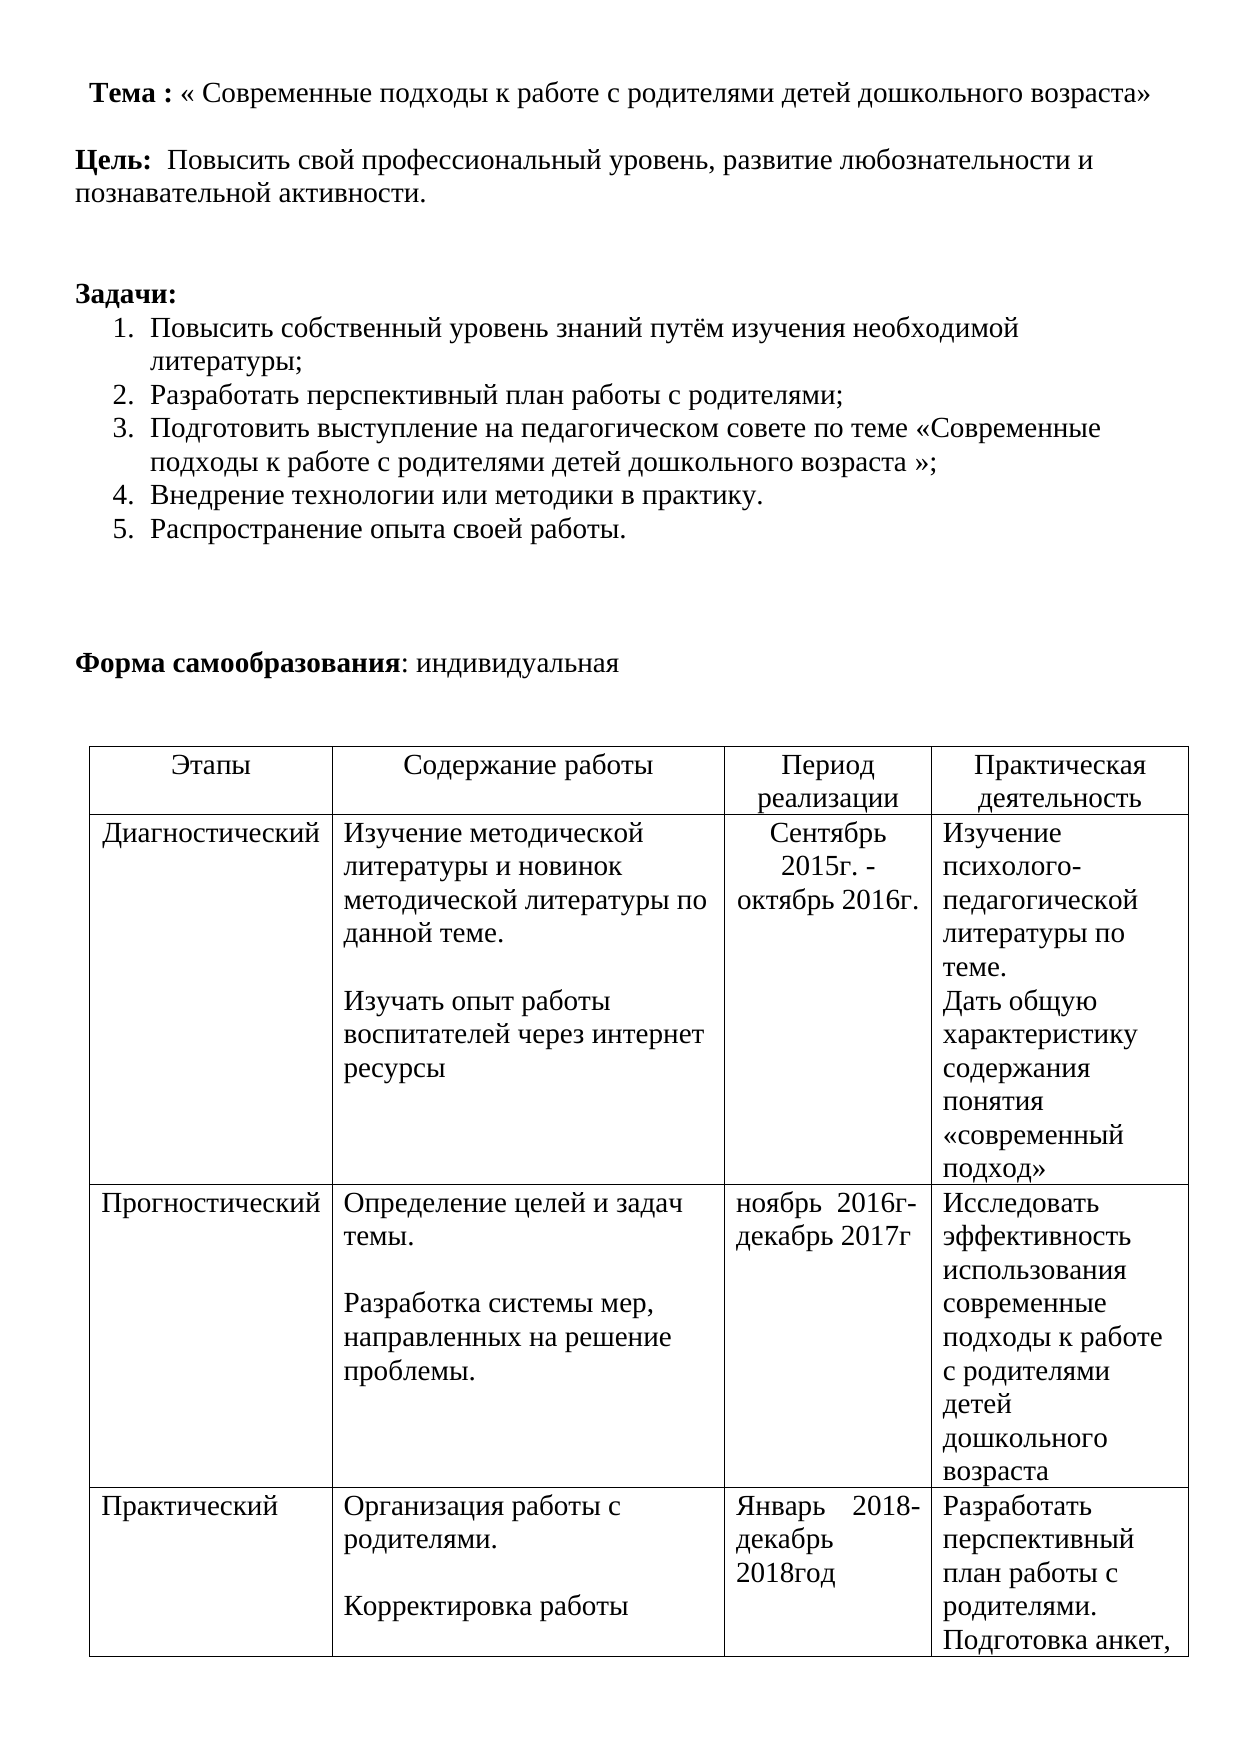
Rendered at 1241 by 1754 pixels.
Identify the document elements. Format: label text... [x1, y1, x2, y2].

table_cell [932, 1488, 1188, 1656]
table_cell Сентябрь 2015г. -октябрь 2016г. [725, 815, 931, 1184]
table_header Содержание работы [333, 747, 724, 814]
table_header Период реализации [725, 747, 931, 814]
list Внедрение технологии или методики в практику. [112, 477, 1165, 511]
table_cell Изучение психолого-педагогической литературы по теме. Дать общую характеристику содержания понятия «современный подход» [932, 815, 1188, 1184]
table_cell Исследовать эффективность использования современные подходы к работе с родителями детей дошкольного возраста [932, 1185, 1188, 1487]
table_cell Практический [90, 1488, 332, 1656]
table_cell ноябрь 2016г- декабрь 2017г [725, 1185, 931, 1487]
text Форма самообразования: индивидуальная [75, 645, 1165, 679]
table_header Этапы [90, 747, 332, 814]
list Подготовить выступление на педагогическом совете по теме «Современные подходы к работе с родителями детей дошкольного возраста »; [112, 410, 907, 477]
table_cell Определение целей и задач темы. Разработка системы мер, направленных на решение проблемы. [333, 1185, 724, 1487]
list Подготовить выступление на педагогическом совете по теме «Современные подходы к работе с родителями детей дошкольного возраста »; [930, 410, 1165, 477]
table_header Практическая деятельность [932, 747, 1188, 814]
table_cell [333, 1488, 724, 1656]
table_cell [725, 1488, 931, 1656]
table_cell Изучение методической литературы и новинок методической литературы по данной теме. Изучать опыт работы воспитателей через интернет ресурсы [333, 815, 724, 1184]
list Повысить собственный уровень знаний путём изучения необходимой литературы; [112, 310, 1165, 377]
text Задачи: [75, 276, 1165, 310]
list Распространение опыта своей работы. [112, 511, 1165, 544]
list Разработать перспективный план работы с родителями; [112, 377, 1165, 410]
table_cell Прогностический [90, 1185, 332, 1487]
table_cell Диагностический [90, 815, 332, 1184]
text Цель: Повысить свой профессиональный уровень, развитие любознательности и познавательной активности. [75, 142, 1165, 209]
text Тема : « Современные подходы к работе с родителями детей дошкольного возраста» [75, 75, 1165, 108]
